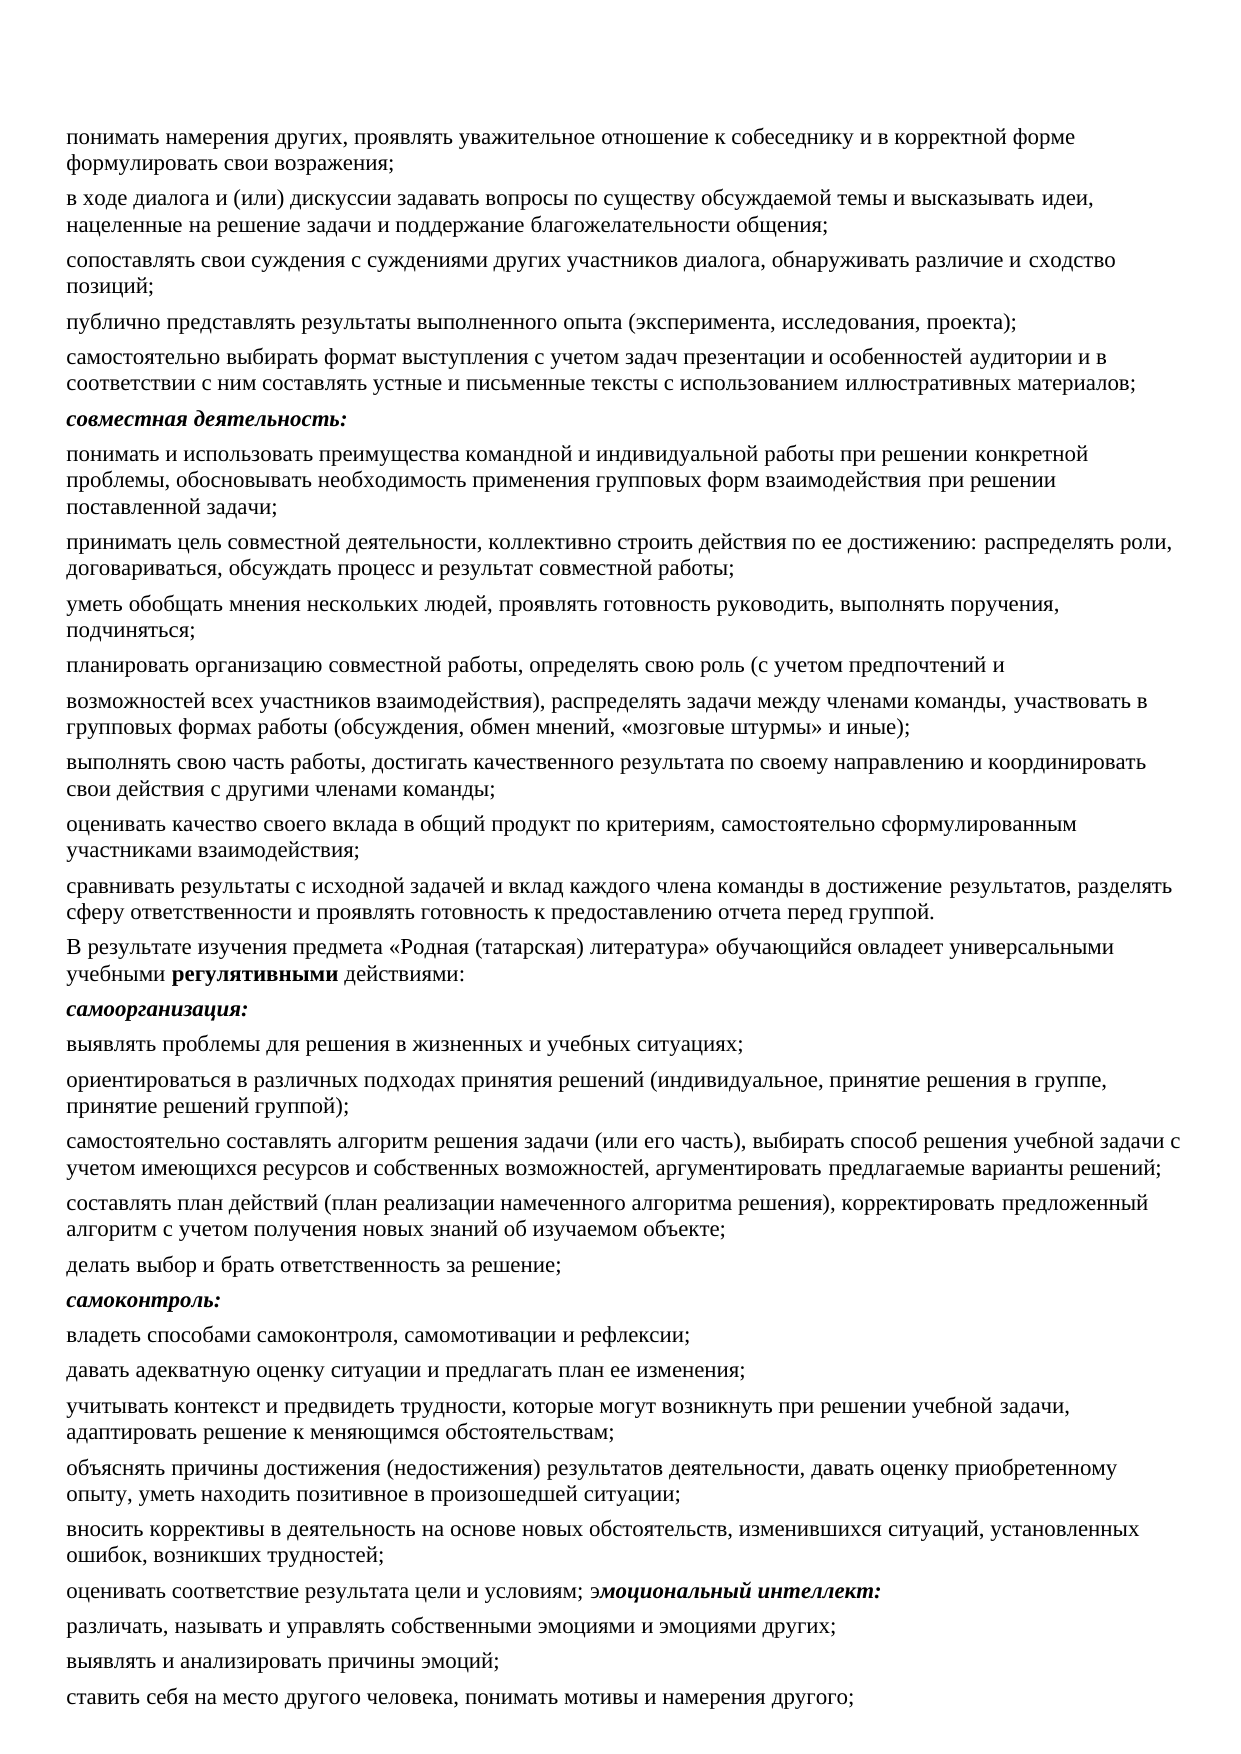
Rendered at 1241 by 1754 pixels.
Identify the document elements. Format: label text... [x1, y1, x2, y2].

text выявлять и анализировать причины эмоций; [66, 1647, 1184, 1674]
text различать, называть и управлять собственными эмоциями и эмоциями других; [66, 1612, 1184, 1638]
text выявлять проблемы для решения в жизненных и учебных ситуациях; [66, 1030, 1184, 1057]
text самостоятельно составлять алгоритм решения задачи (или его часть), выбирать способ решения учебной задачи с учетом имеющихся ресурсов и собственных возможностей, аргументировать предлагаемые варианты решений; [66, 1127, 1184, 1180]
text cамоорганизация: [66, 995, 1184, 1021]
text делать выбор и брать ответственность за решение; [66, 1251, 1184, 1277]
text объяснять причины достижения (недостижения) результатов деятельности, давать оценку приобретенному опыту, уметь находить позитивное в произошедшей ситуации; [66, 1453, 1184, 1506]
text В результате изучения предмета «Родная (татарская) литература» обучающийся овладеет универсальными учебными регулятивными действиями: [66, 933, 1184, 986]
text владеть способами самоконтроля, самомотивации и рефлексии; [66, 1321, 1184, 1348]
text понимать и использовать преимущества командной и индивидуальной работы при решении конкретной проблемы, обосновывать необходимость применения групповых форм взаимодействия при решении поставленной задачи; [66, 440, 1184, 519]
text в ходе диалога и (или) дискуссии задавать вопросы по существу обсуждаемой темы и высказывать идеи, нацеленные на решение задачи и поддержание благожелательности общения; [66, 184, 1184, 237]
text возможностей всех участников взаимодействия), распределять задачи между членами команды, участвовать в групповых формах работы (обсуждения, обмен мнений, «мозговые штурмы» и иные); [66, 687, 1184, 739]
text совместная деятельность: [66, 405, 1184, 431]
text принимать цель совместной деятельности, коллективно строить действия по ее достижению: распределять роли, договариваться, обсуждать процесс и результат совместной работы; [66, 528, 1184, 581]
text оценивать качество своего вклада в общий продукт по критериям, самостоятельно сформулированным участниками взаимодействия; [66, 810, 1184, 863]
text составлять план действий (план реализации намеченного алгоритма решения), корректировать предложенный алгоритм с учетом получения новых знаний об изучаемом объекте; [66, 1189, 1184, 1242]
text оценивать соответствие результата цели и условиям; эмоциональный интеллект: [66, 1577, 1184, 1603]
text учитывать контекст и предвидеть трудности, которые могут возникнуть при решении учебной задачи, адаптировать решение к меняющимся обстоятельствам; [66, 1392, 1184, 1444]
text вносить коррективы в деятельность на основе новых обстоятельств, изменившихся ситуаций, установленных ошибок, возникших трудностей; [66, 1515, 1184, 1568]
text публично представлять результаты выполненного опыта (эксперимента, исследования, проекта); [66, 308, 1184, 334]
text понимать намерения других, проявлять уважительное отношение к собеседнику и в корректной форме формулировать свои возражения; [66, 123, 1184, 175]
text давать адекватную оценку ситуации и предлагать план ее изменения; [66, 1357, 1184, 1383]
text cамоконтроль: [66, 1286, 1184, 1312]
text сопоставлять свои суждения с суждениями других участников диалога, обнаруживать различие и сходство позиций; [66, 246, 1184, 299]
text ориентироваться в различных подходах принятия решений (индивидуальное, принятие решения в группе, принятие решений группой); [66, 1066, 1184, 1118]
text сравнивать результаты с исходной задачей и вклад каждого члена команды в достижение результатов, разделять сферу ответственности и проявлять готовность к предоставлению отчета перед группой. [66, 872, 1184, 924]
text ставить себя на место другого человека, понимать мотивы и намерения другого; [66, 1683, 1184, 1709]
text самостоятельно выбирать формат выступления с учетом задач презентации и особенностей аудитории и в соответствии с ним составлять устные и письменные тексты с использованием иллюстративных материалов; [66, 343, 1184, 396]
text уметь обобщать мнения нескольких людей, проявлять готовность руководить, выполнять поручения, подчиняться; [66, 590, 1184, 642]
text планировать организацию совместной работы, определять свою роль (с учетом предпочтений и [66, 651, 1184, 678]
text выполнять свою часть работы, достигать качественного результата по своему направлению и координировать свои действия с другими членами команды; [66, 748, 1184, 801]
